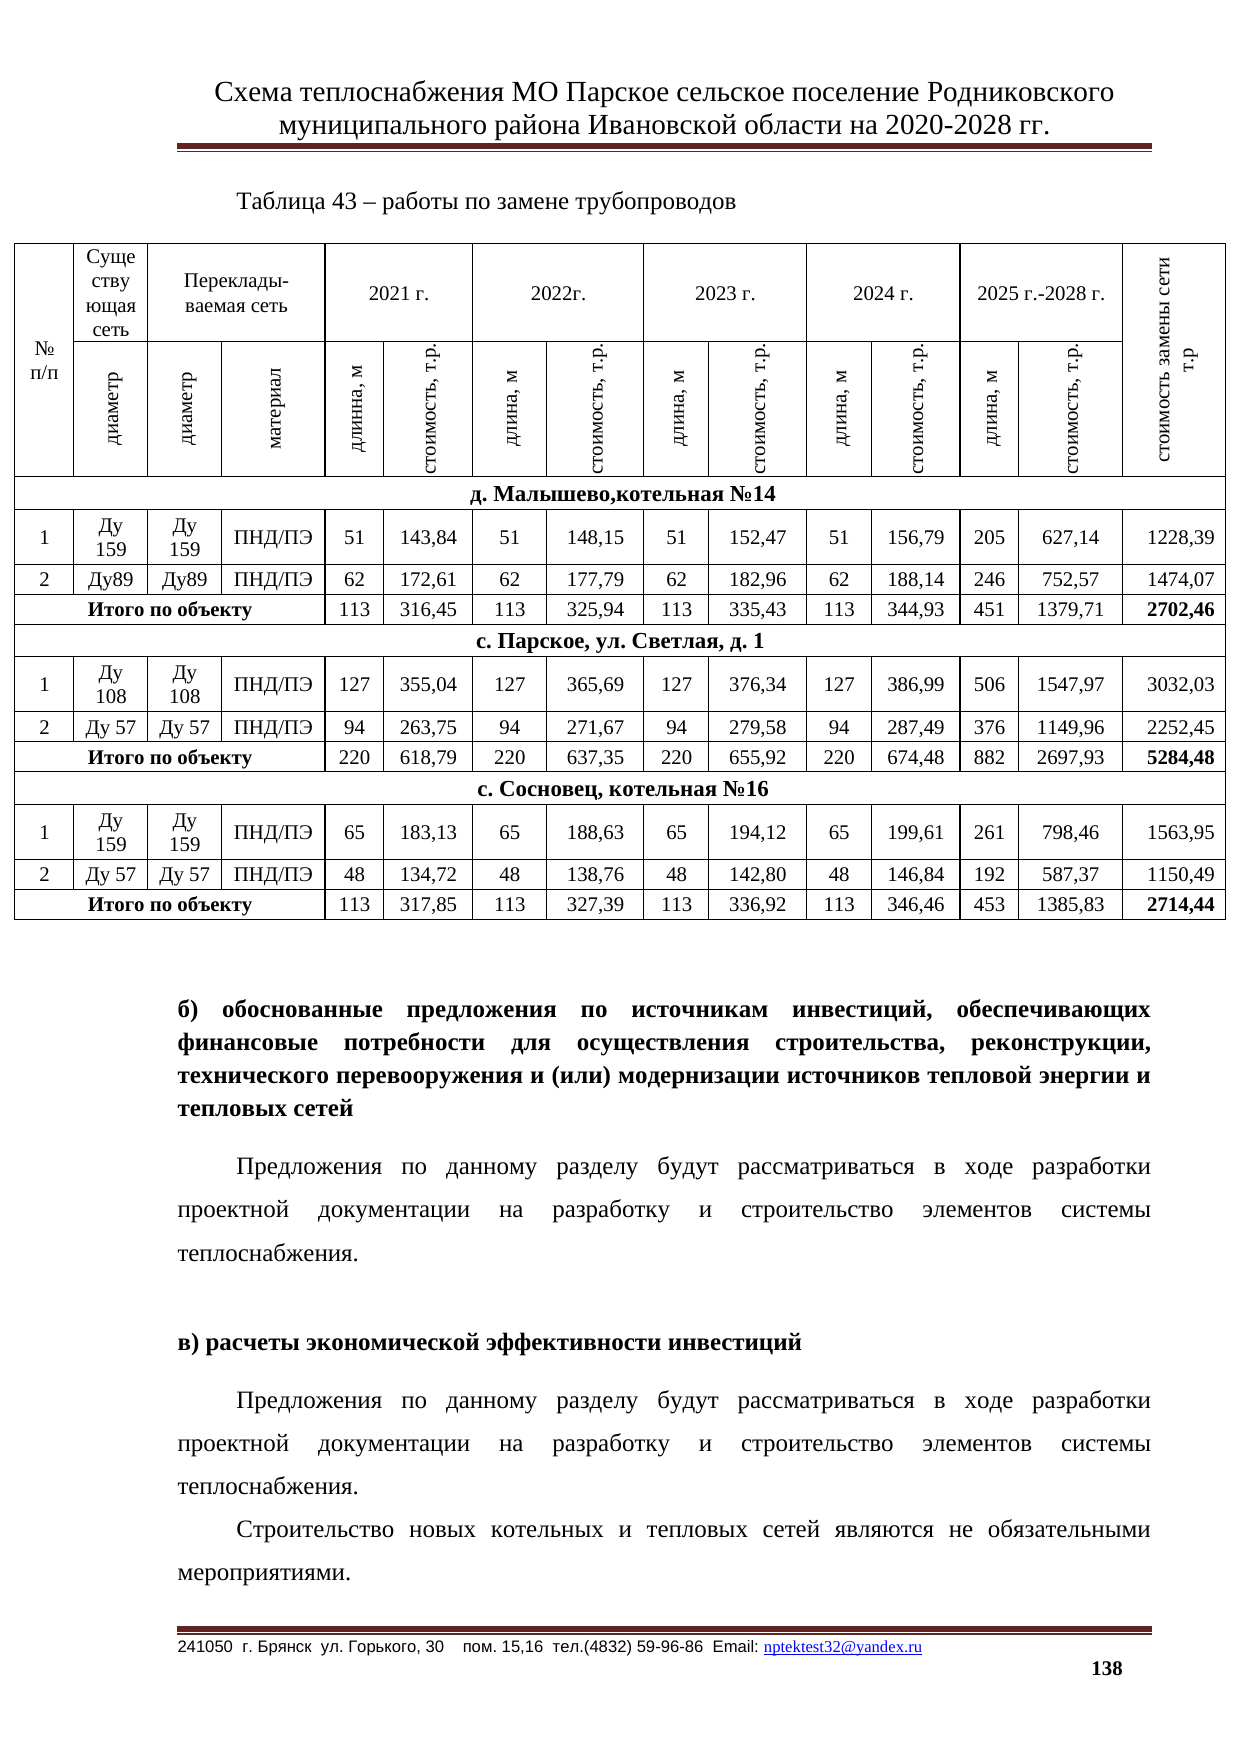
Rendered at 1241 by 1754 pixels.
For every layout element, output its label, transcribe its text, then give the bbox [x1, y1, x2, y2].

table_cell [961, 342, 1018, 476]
list Предложения по данному разделу будут рассматриваться в ходе разработки проектной документации на разработку и строительство элементов системы теплоснабжения. [177, 1385, 1152, 1500]
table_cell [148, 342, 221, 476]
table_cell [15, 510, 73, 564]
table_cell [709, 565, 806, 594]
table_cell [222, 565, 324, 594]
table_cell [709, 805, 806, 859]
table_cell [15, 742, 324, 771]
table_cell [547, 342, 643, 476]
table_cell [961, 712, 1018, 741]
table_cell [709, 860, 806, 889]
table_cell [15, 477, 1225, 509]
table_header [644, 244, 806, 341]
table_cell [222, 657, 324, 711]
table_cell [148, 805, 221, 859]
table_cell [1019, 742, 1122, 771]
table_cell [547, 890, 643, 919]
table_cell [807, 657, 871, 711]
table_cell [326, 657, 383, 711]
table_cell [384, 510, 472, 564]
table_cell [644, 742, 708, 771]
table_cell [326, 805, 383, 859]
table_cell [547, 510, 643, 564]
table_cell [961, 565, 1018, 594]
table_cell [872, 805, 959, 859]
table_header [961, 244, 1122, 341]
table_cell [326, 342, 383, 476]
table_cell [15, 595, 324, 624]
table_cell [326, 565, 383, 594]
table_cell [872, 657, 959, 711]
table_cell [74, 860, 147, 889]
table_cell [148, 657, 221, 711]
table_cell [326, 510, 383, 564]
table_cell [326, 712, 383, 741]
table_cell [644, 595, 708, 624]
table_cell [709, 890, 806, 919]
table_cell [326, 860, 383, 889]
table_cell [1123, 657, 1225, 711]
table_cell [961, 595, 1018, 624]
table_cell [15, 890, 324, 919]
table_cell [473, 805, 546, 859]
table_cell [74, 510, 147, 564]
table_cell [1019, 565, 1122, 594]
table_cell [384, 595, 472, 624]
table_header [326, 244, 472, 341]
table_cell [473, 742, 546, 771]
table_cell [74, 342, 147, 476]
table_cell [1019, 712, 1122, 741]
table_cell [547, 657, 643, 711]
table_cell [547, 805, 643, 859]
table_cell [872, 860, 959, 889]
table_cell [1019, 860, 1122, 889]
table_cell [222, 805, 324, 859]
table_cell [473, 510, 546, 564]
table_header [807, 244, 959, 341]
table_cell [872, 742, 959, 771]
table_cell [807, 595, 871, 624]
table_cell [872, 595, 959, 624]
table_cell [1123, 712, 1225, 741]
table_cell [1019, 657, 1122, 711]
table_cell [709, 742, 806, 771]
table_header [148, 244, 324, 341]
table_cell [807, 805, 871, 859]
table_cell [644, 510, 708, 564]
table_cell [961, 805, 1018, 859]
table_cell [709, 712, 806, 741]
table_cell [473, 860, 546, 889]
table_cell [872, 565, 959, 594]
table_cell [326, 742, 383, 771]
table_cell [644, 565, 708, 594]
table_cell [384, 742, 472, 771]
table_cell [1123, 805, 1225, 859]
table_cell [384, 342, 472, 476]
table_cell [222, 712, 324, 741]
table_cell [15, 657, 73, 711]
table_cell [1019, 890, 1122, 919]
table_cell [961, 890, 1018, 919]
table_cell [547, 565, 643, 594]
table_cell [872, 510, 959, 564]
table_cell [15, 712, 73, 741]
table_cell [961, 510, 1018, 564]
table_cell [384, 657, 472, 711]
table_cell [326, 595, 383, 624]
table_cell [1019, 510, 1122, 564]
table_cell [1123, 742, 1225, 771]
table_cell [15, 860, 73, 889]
subtitle в) расчеты экономической эффективности инвестиций [177, 1327, 1152, 1355]
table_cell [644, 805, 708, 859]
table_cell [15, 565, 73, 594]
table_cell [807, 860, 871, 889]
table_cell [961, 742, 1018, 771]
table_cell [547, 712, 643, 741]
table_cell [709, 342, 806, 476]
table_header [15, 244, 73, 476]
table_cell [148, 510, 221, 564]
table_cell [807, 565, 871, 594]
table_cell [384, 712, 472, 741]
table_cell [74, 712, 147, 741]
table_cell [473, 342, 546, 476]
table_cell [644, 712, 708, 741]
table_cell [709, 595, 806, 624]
text Таблица 43 – работы по замене трубопроводов [177, 186, 1152, 214]
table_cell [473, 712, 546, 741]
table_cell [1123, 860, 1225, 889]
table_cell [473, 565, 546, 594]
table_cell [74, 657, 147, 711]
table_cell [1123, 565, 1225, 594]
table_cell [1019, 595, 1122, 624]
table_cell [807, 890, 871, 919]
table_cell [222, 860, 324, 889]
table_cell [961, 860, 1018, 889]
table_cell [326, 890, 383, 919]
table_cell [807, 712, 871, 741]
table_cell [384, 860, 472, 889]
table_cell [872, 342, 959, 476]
list Строительство новых котельных и тепловых сетей являются не обязательными мероприятиями. [177, 1514, 1152, 1586]
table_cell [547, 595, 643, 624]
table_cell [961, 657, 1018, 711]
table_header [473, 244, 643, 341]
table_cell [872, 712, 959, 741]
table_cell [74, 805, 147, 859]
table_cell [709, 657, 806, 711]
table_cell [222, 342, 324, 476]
subtitle б) обоснованные предложения по источникам инвестиций, обеспечивающих финансовые потребности для осуществления строительства, реконструкции, технического перевооружения и (или) модернизации источников тепловой энергии и тепловых сетей [177, 994, 1152, 1122]
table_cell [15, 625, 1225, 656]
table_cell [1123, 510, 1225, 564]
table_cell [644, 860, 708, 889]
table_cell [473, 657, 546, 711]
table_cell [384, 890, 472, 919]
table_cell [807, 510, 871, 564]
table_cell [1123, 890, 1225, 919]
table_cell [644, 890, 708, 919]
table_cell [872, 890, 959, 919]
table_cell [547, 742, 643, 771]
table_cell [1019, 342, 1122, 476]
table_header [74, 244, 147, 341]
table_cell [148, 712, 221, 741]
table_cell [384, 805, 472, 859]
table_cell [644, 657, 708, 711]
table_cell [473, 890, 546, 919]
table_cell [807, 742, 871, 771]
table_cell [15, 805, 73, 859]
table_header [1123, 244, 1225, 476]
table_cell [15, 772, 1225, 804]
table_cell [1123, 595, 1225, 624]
list Предложения по данному разделу будут рассматриваться в ходе разработки проектной документации на разработку и строительство элементов системы теплоснабжения. [177, 1151, 1152, 1266]
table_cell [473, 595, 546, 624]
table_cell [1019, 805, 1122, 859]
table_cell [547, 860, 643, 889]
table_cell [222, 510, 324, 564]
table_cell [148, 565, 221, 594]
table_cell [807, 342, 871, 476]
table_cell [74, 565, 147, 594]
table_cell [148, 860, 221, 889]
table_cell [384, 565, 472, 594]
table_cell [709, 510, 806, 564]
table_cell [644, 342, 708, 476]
